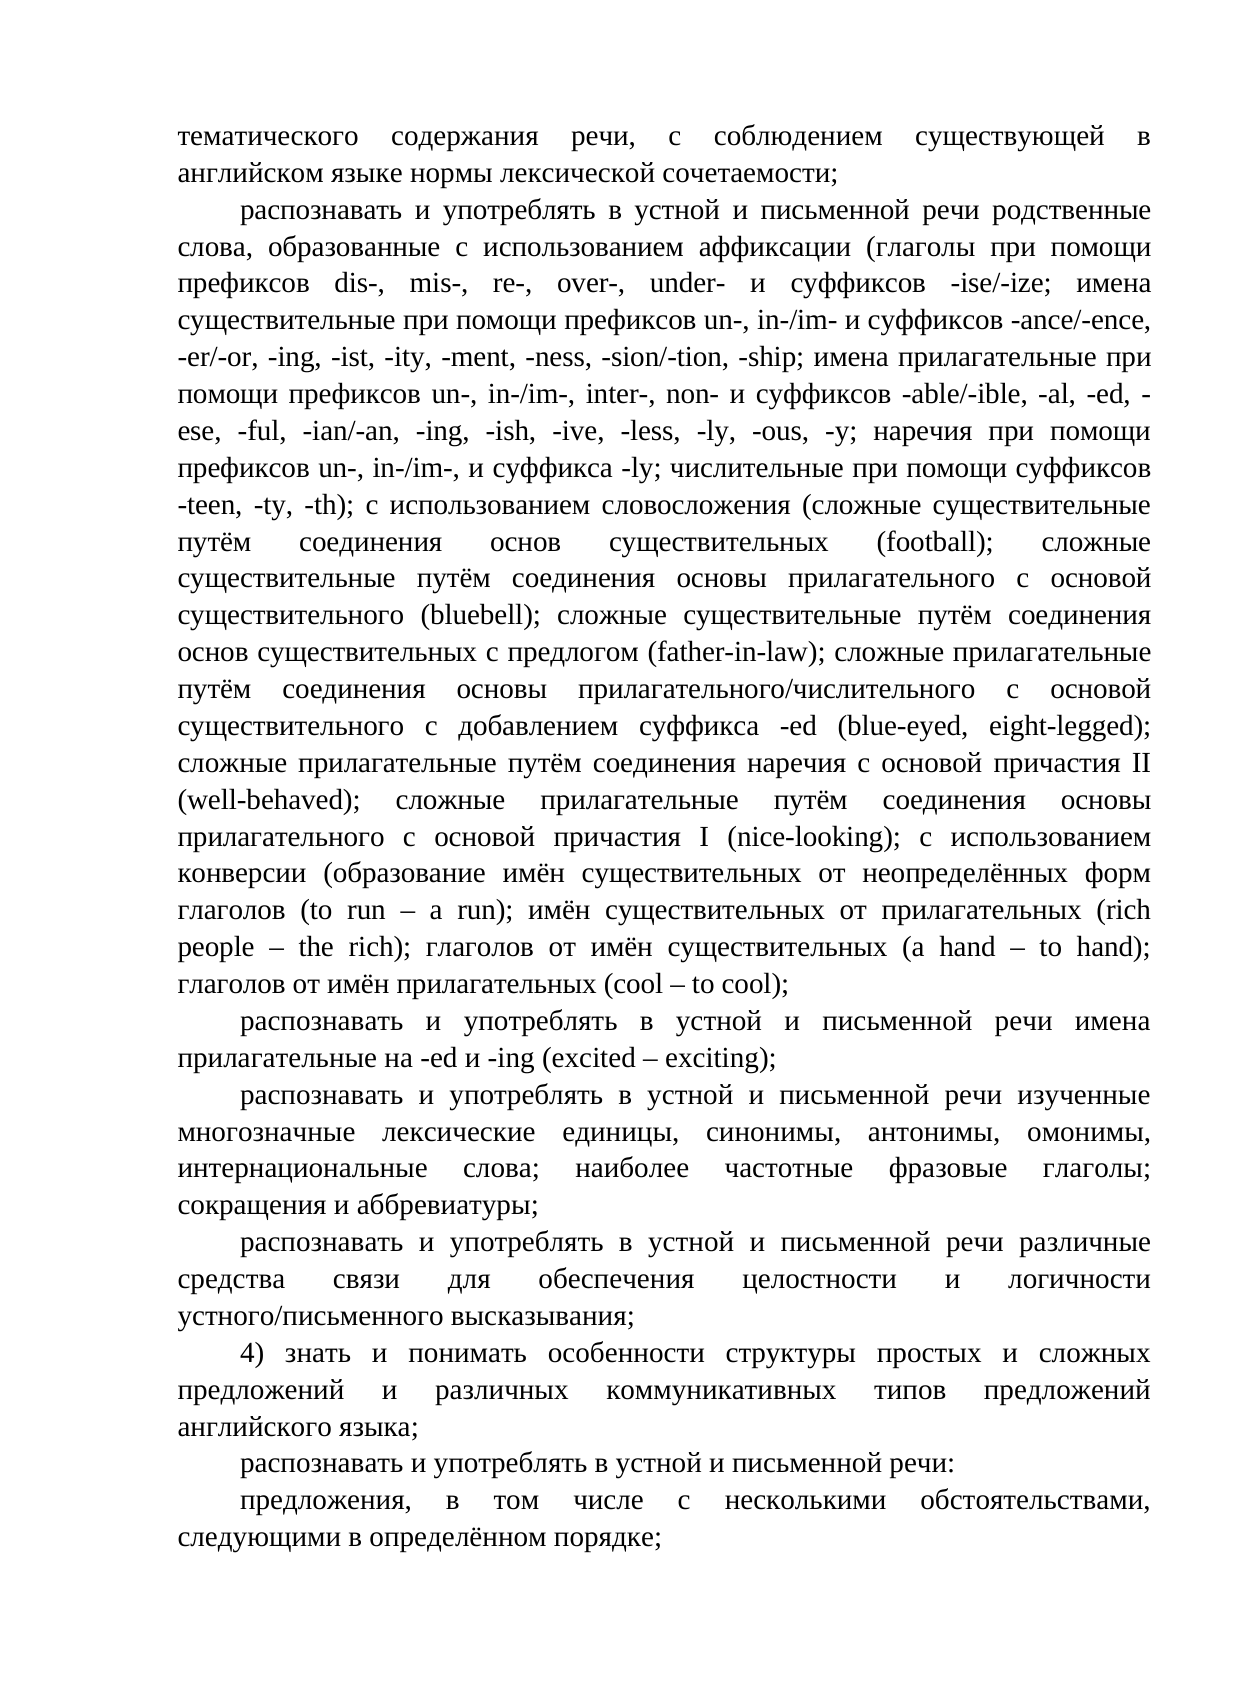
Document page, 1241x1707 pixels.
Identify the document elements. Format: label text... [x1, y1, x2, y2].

text распознавать и употреблять в устной и письменной речи имена прилагательные на -ed и -ing (excited – exciting); [177, 1003, 1152, 1073]
text предложения, в том числе с несколькими обстоятельствами, следующими в определённом порядке; [177, 1482, 1152, 1553]
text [177, 118, 1152, 188]
text распознавать и употреблять в устной и письменной речи изученные многозначные лексические единицы, синонимы, антонимы, омонимы, интернациональные слова; наиболее частотные фразовые глаголы; сокращения и аббревиатуры; [177, 1077, 1152, 1221]
text распознавать и употреблять в устной и письменной речи различные средства связи для обеспечения целостности и логичности устного/письменного высказывания; [177, 1224, 1152, 1332]
text распознавать и употреблять в устной и письменной речи родственные слова, образованные с использованием аффиксации (глаголы при помощи префиксов dis-, mis-, re-, over-, under- и суффиксов -ise/-ize; имена существительные при помощи префиксов un-, in-/im- и суффиксов -ance/-ence, -er/-or, -ing, -ist, -ity, -ment, -ness, -sion/-tion, -ship; имена прилагательные при помощи префиксов un-, in-/im-, inter-, non- и суффиксов -able/-ible, -al, -ed, -ese, -ful, -ian/-an, -ing, -ish, -ive, -less, -ly, -ous, -y; наречия при помощи префиксов un-, in-/im-, и суффикса -ly; числительные при помощи суффиксов -teen, -ty, -th); с использованием словосложения (сложные существительные путём соединения основ существительных (football); сложные существительные путём соединения основы прилагательного с основой существительного (bluebell); сложные существительные путём соединения основ существительных с предлогом (father-in-law); сложные прилагательные путём соединения основы прилагательного/числительного с основой существительного с добавлением суффикса -ed (blue-eyed, eight-legged); сложные прилагательные путём соединения наречия с основой причастия II (well-behaved); сложные прилагательные путём соединения основы прилагательного с основой причастия I (nice-looking); с использованием конверсии (образование имён существительных от неопределённых форм глаголов (to run – a run); имён существительных от прилагательных (rich people – the rich); глаголов от имён существительных (a hand – to hand); глаголов от имён прилагательных (cool – to cool); [177, 192, 1152, 1000]
text 4) знать и понимать особенности структуры простых и сложных предложений и различных коммуникативных типов предложений английского языка; [177, 1335, 1152, 1442]
text распознавать и употреблять в устной и письменной речи: [177, 1446, 1152, 1479]
